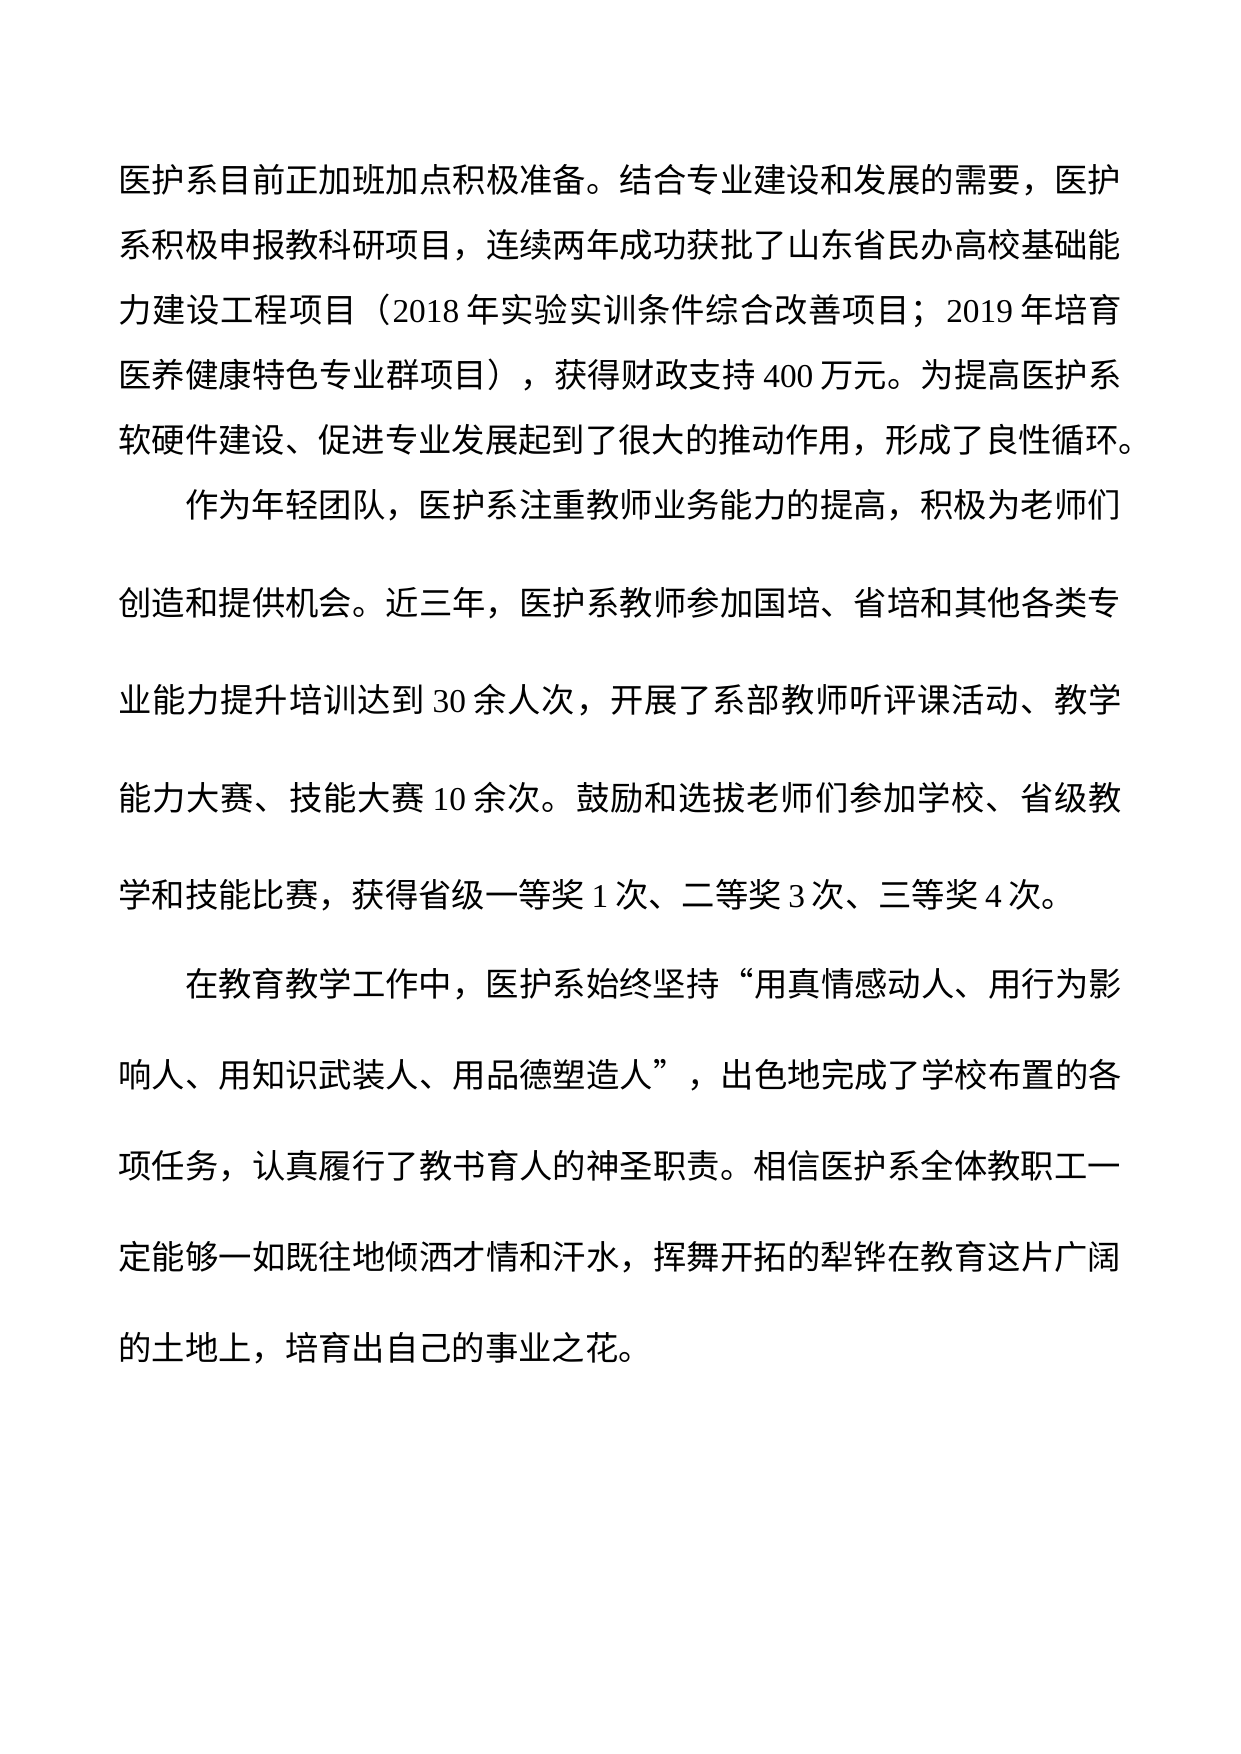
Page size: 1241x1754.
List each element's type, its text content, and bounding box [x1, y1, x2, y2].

text 在教育教学工作中，医护系始终坚持“用真情感动人、用行为影响人、用知识武装人、用品德塑造人”，出色地完成了学校布置的各项任务，认真履行了教书育人的神圣职责。相信医护系全体教职工一定能够一如既往地倾洒才情和汗水，挥舞开拓的犁铧在教育这片广阔的土地上，培育出自己的事业之花。 [118, 950, 1122, 1378]
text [118, 146, 1122, 471]
text 作为年轻团队，医护系注重教师业务能力的提高，积极为老师们创造和提供机会。近三年，医护系教师参加国培、省培和其他各类专业能力提升培训达到30余人次，开展了系部教师听评课活动、教学能力大赛、技能大赛10余次。鼓励和选拔老师们参加学校、省级教学和技能比赛，获得省级一等奖1次、二等奖3次、三等奖4次。 [118, 471, 1122, 926]
